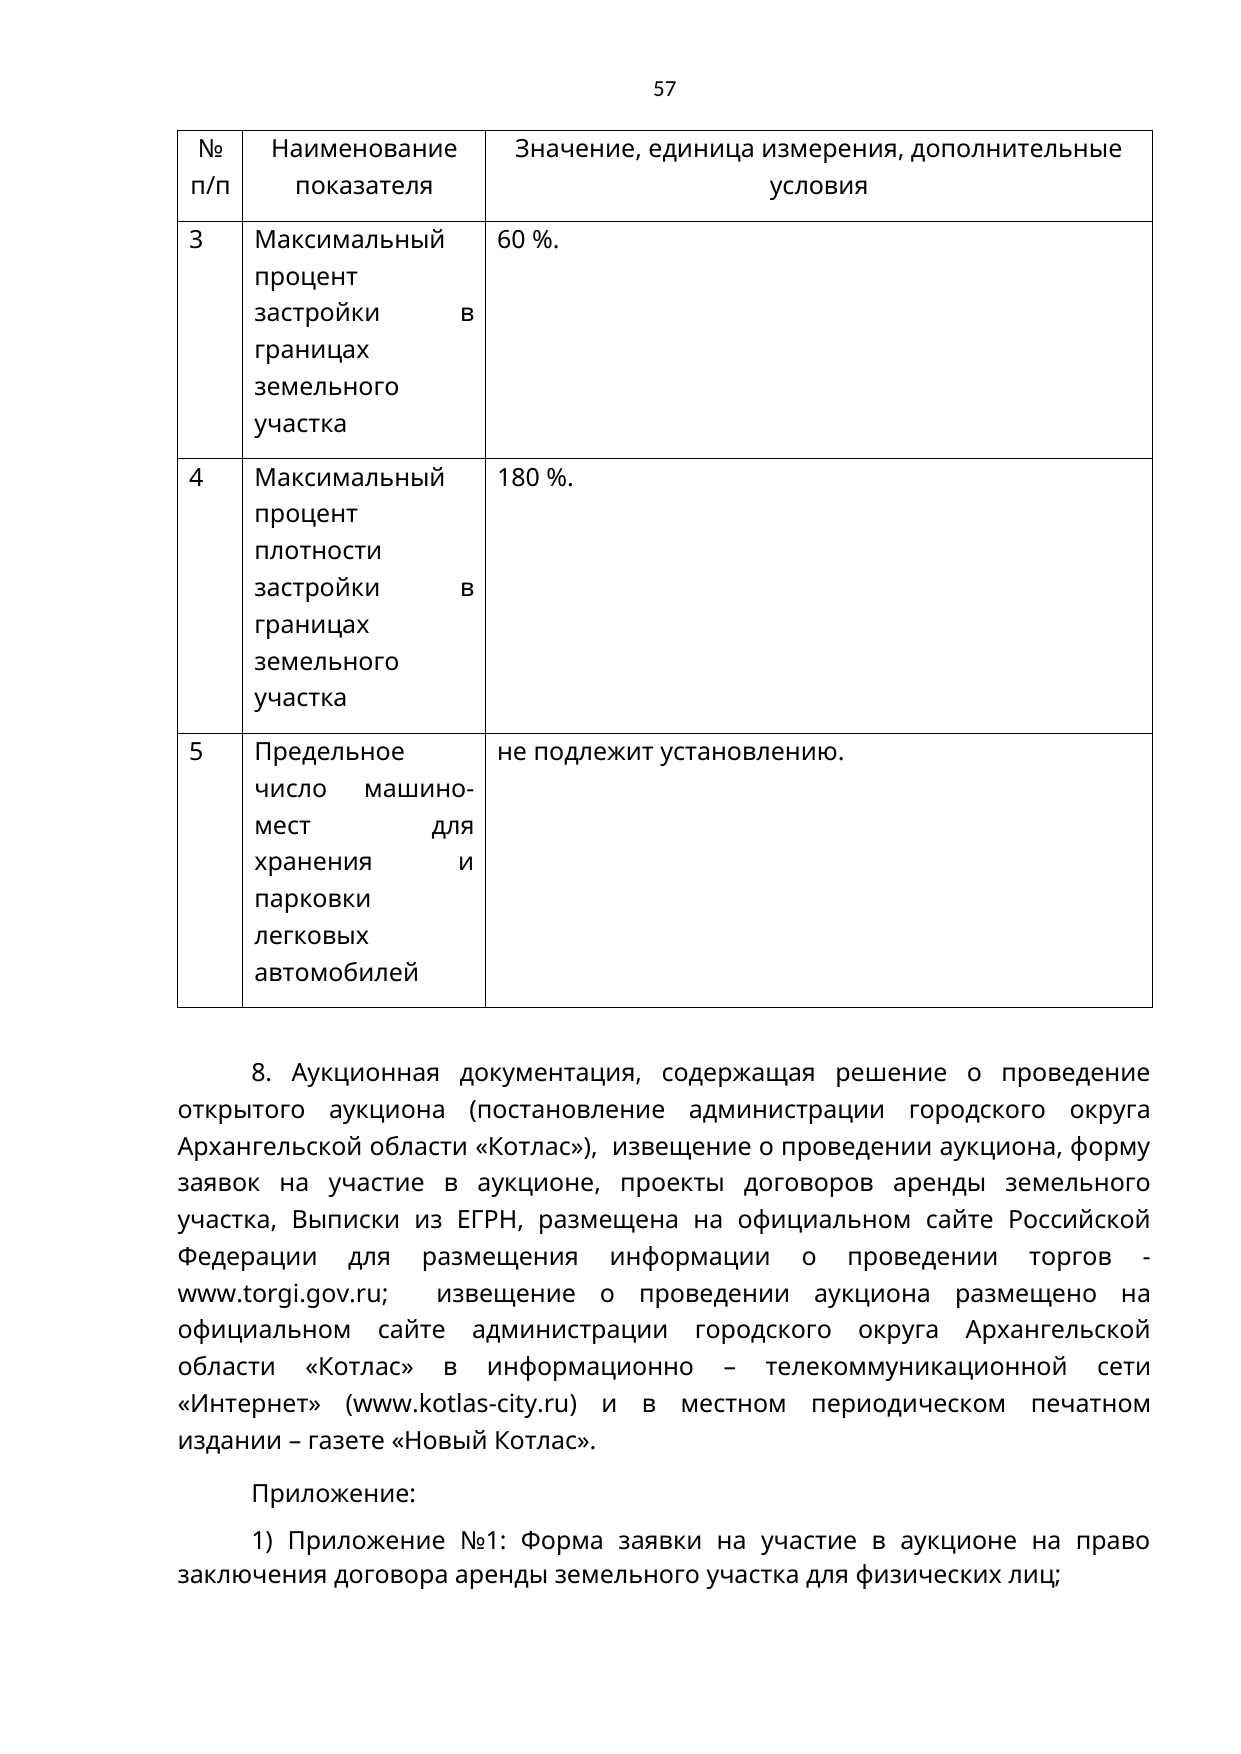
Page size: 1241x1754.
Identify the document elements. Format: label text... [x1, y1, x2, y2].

table_header Наименование показателя [243, 131, 485, 221]
table_cell 60 %. [486, 222, 1152, 458]
text 8. Аукционная документация, содержащая решение о проведение открытого аукциона (постановление администрации городского округа Архангельской области «Котлас»), извещение о проведении аукциона, форму заявок на участие в аукционе, проекты договоров аренды земельного участка, Выписки из ЕГРН, размещена на официальном сайте Российской Федерации для размещения информации о проведении торгов - www.torgi.gov.ru; извещение о проведении аукциона размещено на официальном сайте администрации городского округа Архангельской области «Котлас» в информационно – телекоммуникационной сети «Интернет» (www.kotlas-city.ru) и в местном периодическом печатном издании – газете «Новый Котлас». [177, 1055, 1152, 1457]
table_header Значение, единица измерения, дополнительные условия [486, 131, 1152, 221]
text 1) Приложение №1: Форма заявки на участие в аукционе на право заключения договора аренды земельного участка для физических лиц; [177, 1522, 1152, 1591]
table_cell 5 [178, 734, 242, 1007]
table_cell Максимальный процент застройки в границах земельного участка [243, 222, 485, 458]
table_cell Предельное число машино-мест для хранения и парковки легковых автомобилей [243, 734, 485, 1007]
table_header № п/п [178, 131, 242, 221]
text Приложение: [177, 1476, 1152, 1510]
table_cell Максимальный процент плотности застройки в границах земельного участка [243, 459, 485, 733]
table_cell 180 %. [486, 459, 1152, 733]
table_cell 4 [178, 459, 242, 733]
table_cell не подлежит установлению. [486, 734, 1152, 1007]
table_cell 3 [178, 222, 242, 458]
